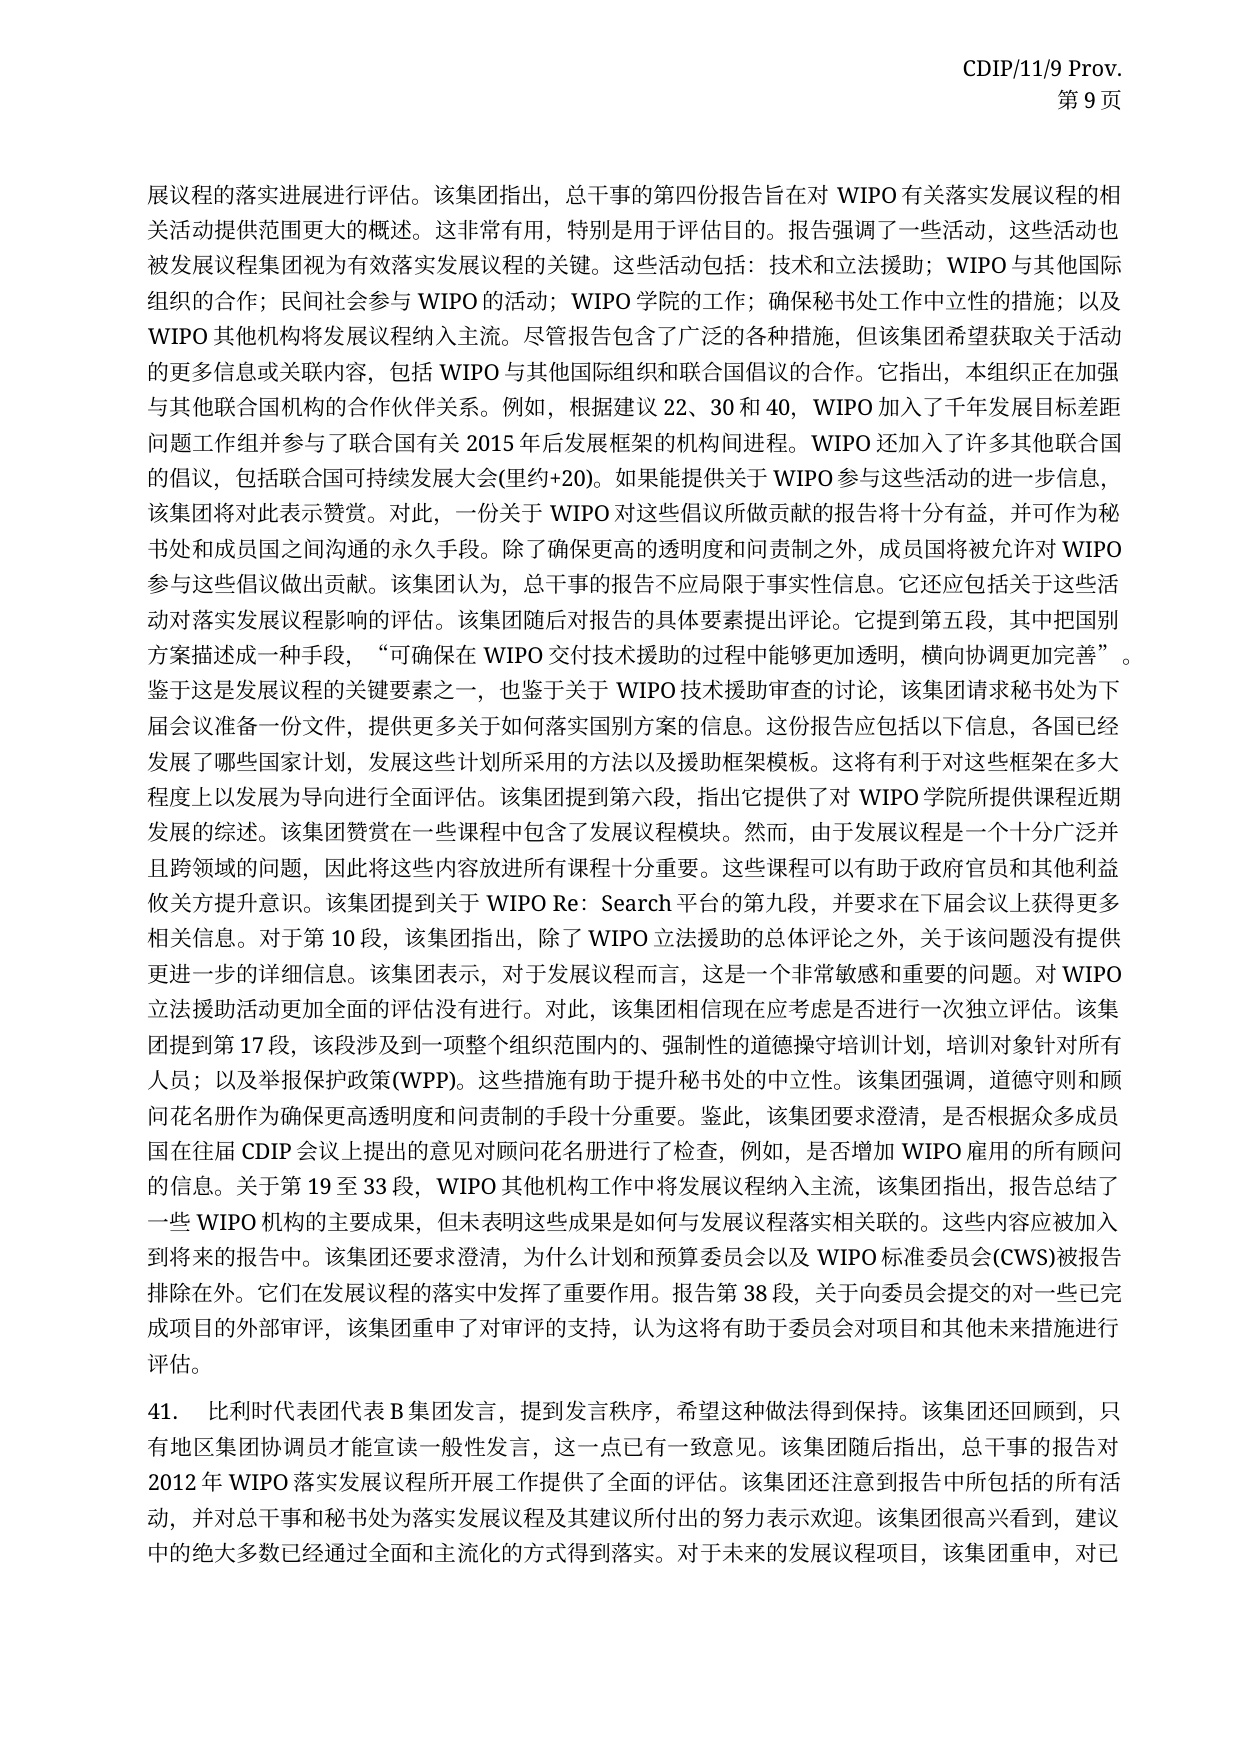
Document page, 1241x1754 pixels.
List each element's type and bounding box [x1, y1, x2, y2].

text [148, 174, 1122, 1378]
text [148, 1391, 1122, 1568]
